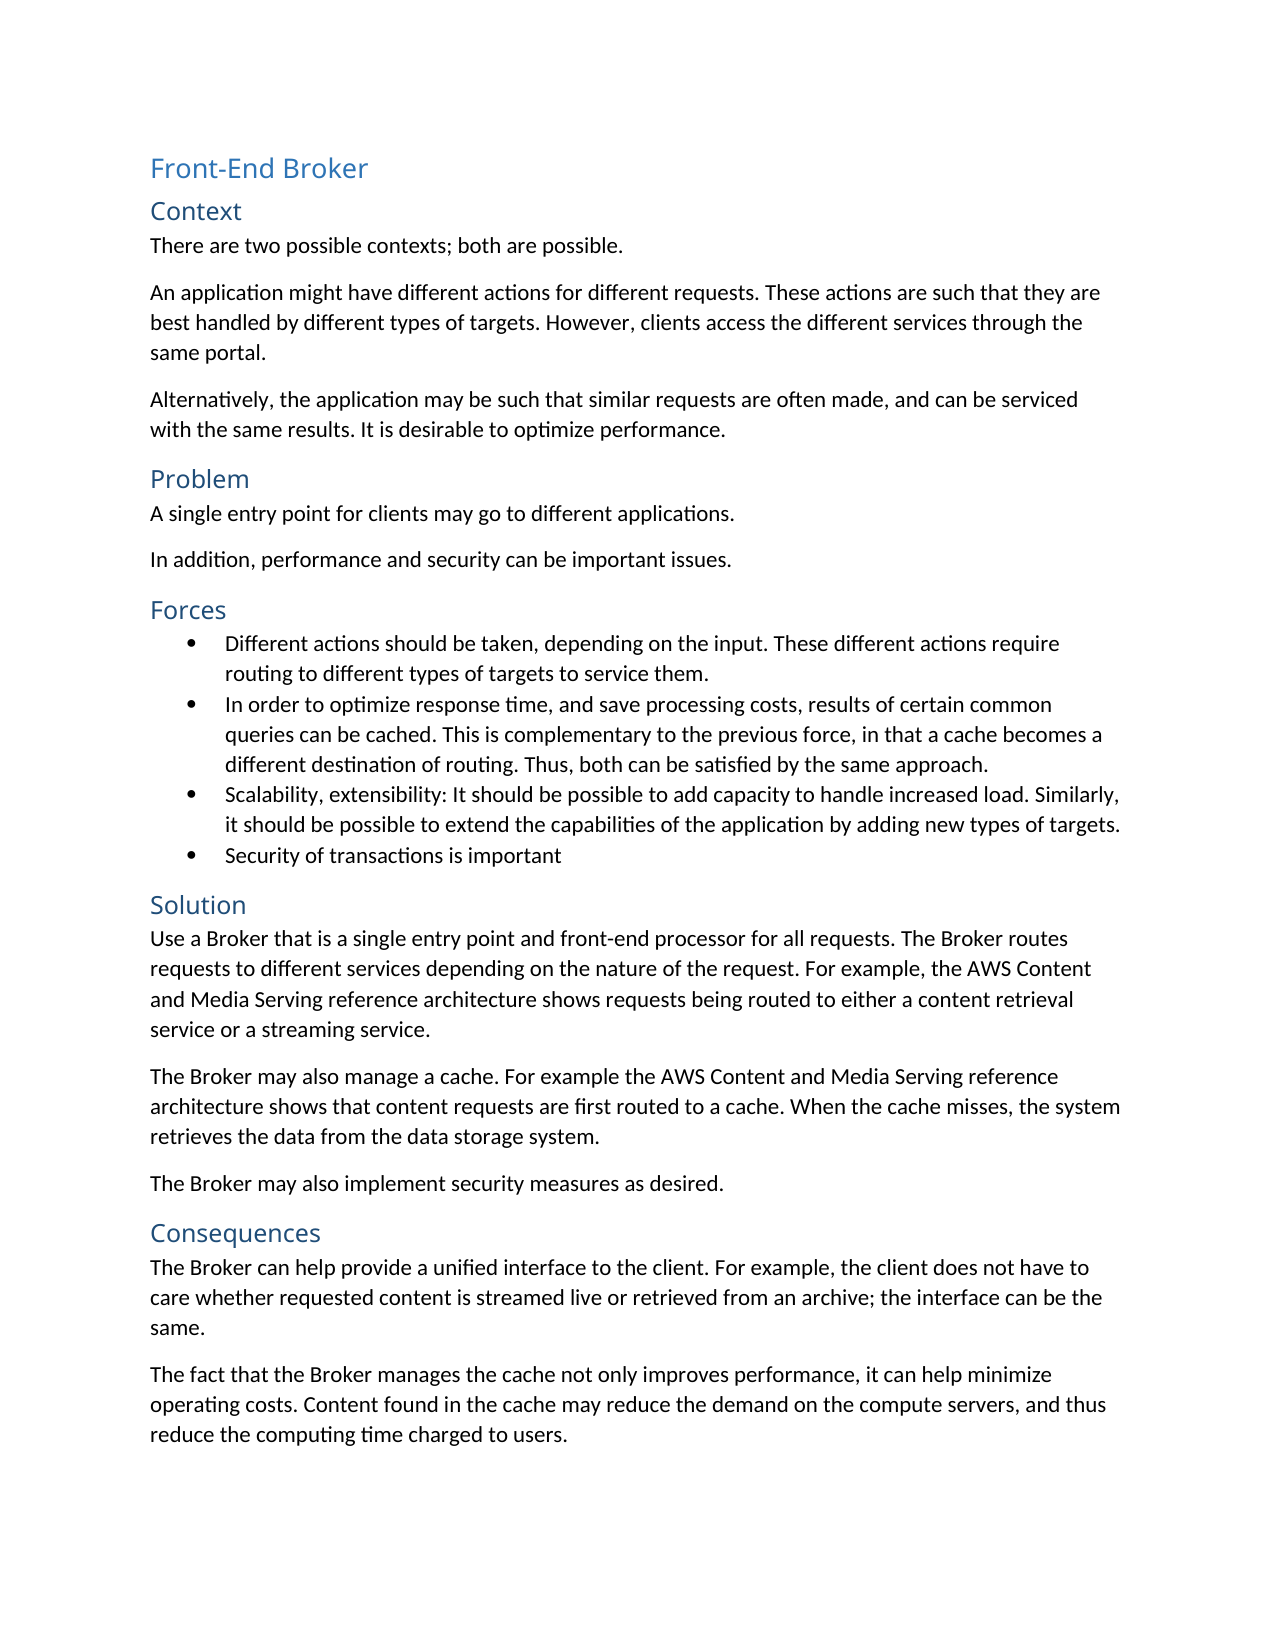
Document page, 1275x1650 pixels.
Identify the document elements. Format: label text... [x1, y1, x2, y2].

text The Broker may also implement security measures as desired. [150, 1169, 1125, 1197]
subtitle Front-End Broker [150, 150, 1125, 187]
list Security of transactions is important [187, 841, 1125, 869]
text In addition, performance and security can be important issues. [150, 546, 1125, 574]
text Alternatively, the application may be such that similar requests are often made, and can be serviced with the same results. It is desirable to optimize performance. [150, 385, 1125, 443]
subtitle Solution [150, 888, 1125, 922]
text The Broker can help provide a unified interface to the client. For example, the client does not have to care whether requested content is streamed live or retrieved from an archive; the interface can be the same. [150, 1253, 1125, 1341]
list Different actions should be taken, depending on the input. These different actions require routing to different types of targets to service them. [187, 629, 1125, 687]
text An application might have different actions for different requests. These actions are such that they are best handled by different types of targets. However, clients access the different services through the same portal. [150, 278, 1125, 366]
subtitle Consequences [150, 1216, 1125, 1250]
text Use a Broker that is a single entry point and front-end processor for all requests. The Broker routes requests to different services depending on the nature of the request. For example, the AWS Content and Media Serving reference architecture shows requests being routed to either a content retrieval service or a streaming service. [150, 924, 1125, 1043]
subtitle Problem [150, 462, 1125, 496]
text A single entry point for clients may go to different applications. [150, 499, 1125, 527]
subtitle Context [150, 194, 1125, 228]
list In order to optimize response time, and save processing costs, results of certain common queries can be cached. This is complementary to the previous force, in that a cache becomes a different destination of routing. Thus, both can be satisfied by the same approach. [187, 690, 1125, 778]
text The Broker may also manage a cache. For example the AWS Content and Media Serving reference architecture shows that content requests are first routed to a cache. When the cache misses, the system retrieves the data from the data storage system. [150, 1062, 1125, 1150]
subtitle Forces [150, 592, 1125, 627]
list Scalability, extensibility: It should be possible to add capacity to handle increased load. Similarly, it should be possible to extend the capabilities of the application by adding new types of targets. [187, 780, 1125, 838]
text The fact that the Broker manages the cache not only improves performance, it can help minimize operating costs. Content found in the cache may reduce the demand on the compute servers, and thus reduce the computing time charged to users. [150, 1360, 1125, 1448]
text There are two possible contexts; both are possible. [150, 231, 1125, 259]
